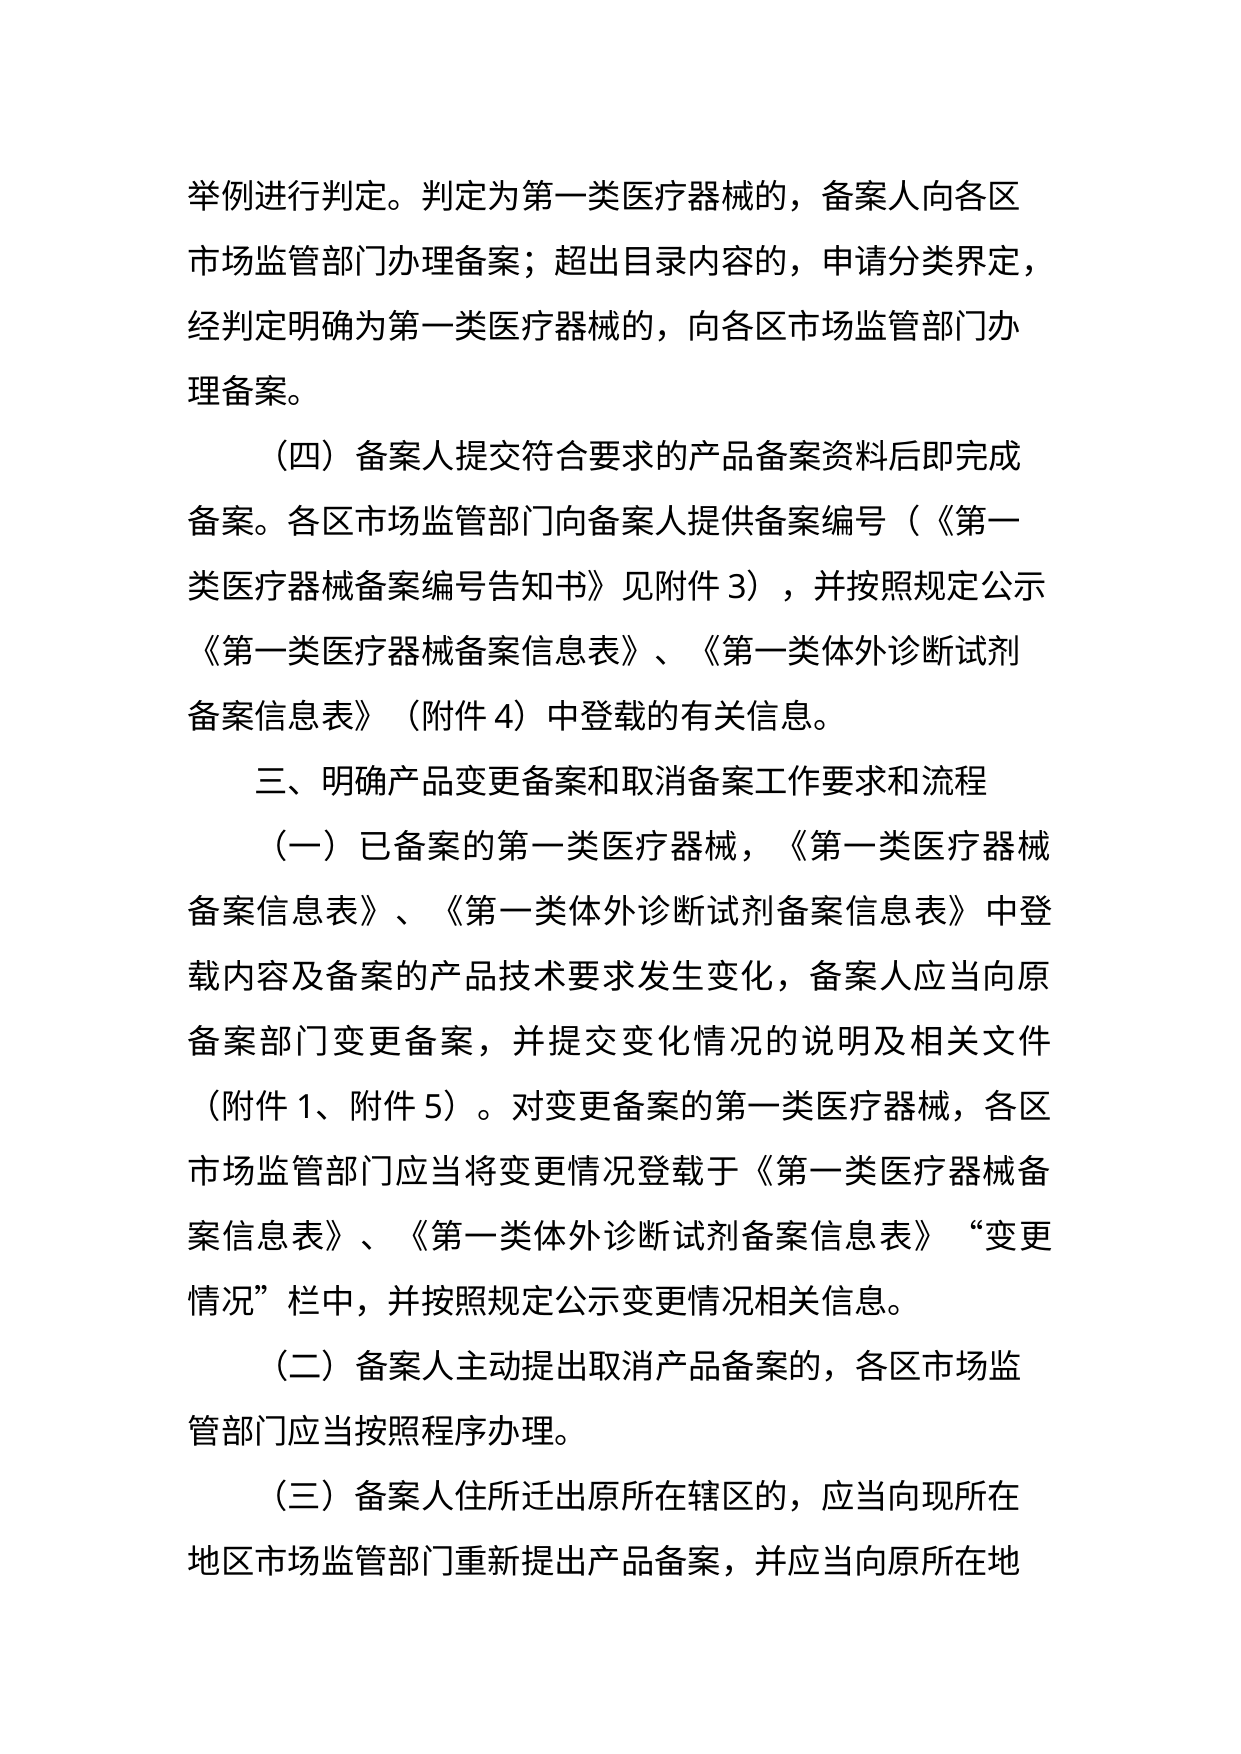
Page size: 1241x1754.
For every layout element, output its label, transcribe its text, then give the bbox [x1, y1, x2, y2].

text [187, 162, 1053, 422]
text （一）已备案的第一类医疗器械，《第一类医疗器械备案信息表》、《第一类体外诊断试剂备案信息表》中登载内容及备案的产品技术要求发生变化，备案人应当向原备案部门变更备案，并提交变化情况的说明及相关文件（附件1、附件5）。对变更备案的第一类医疗器械，各区市场监管部门应当将变更情况登载于《第一类医疗器械备案信息表》、《第一类体外诊断试剂备案信息表》“变更情况”栏中，并按照规定公示变更情况相关信息。 [187, 812, 1053, 1332]
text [187, 1462, 1053, 1592]
text （四）备案人提交符合要求的产品备案资料后即完成备案。各区市场监管部门向备案人提供备案编号（《第一类医疗器械备案编号告知书》见附件3），并按照规定公示《第一类医疗器械备案信息表》、《第一类体外诊断试剂备案信息表》（附件4）中登载的有关信息。 [187, 422, 1053, 747]
text （二）备案人主动提出取消产品备案的，各区市场监管部门应当按照程序办理。 [187, 1332, 1053, 1462]
text 三、明确产品变更备案和取消备案工作要求和流程 [187, 747, 1053, 812]
